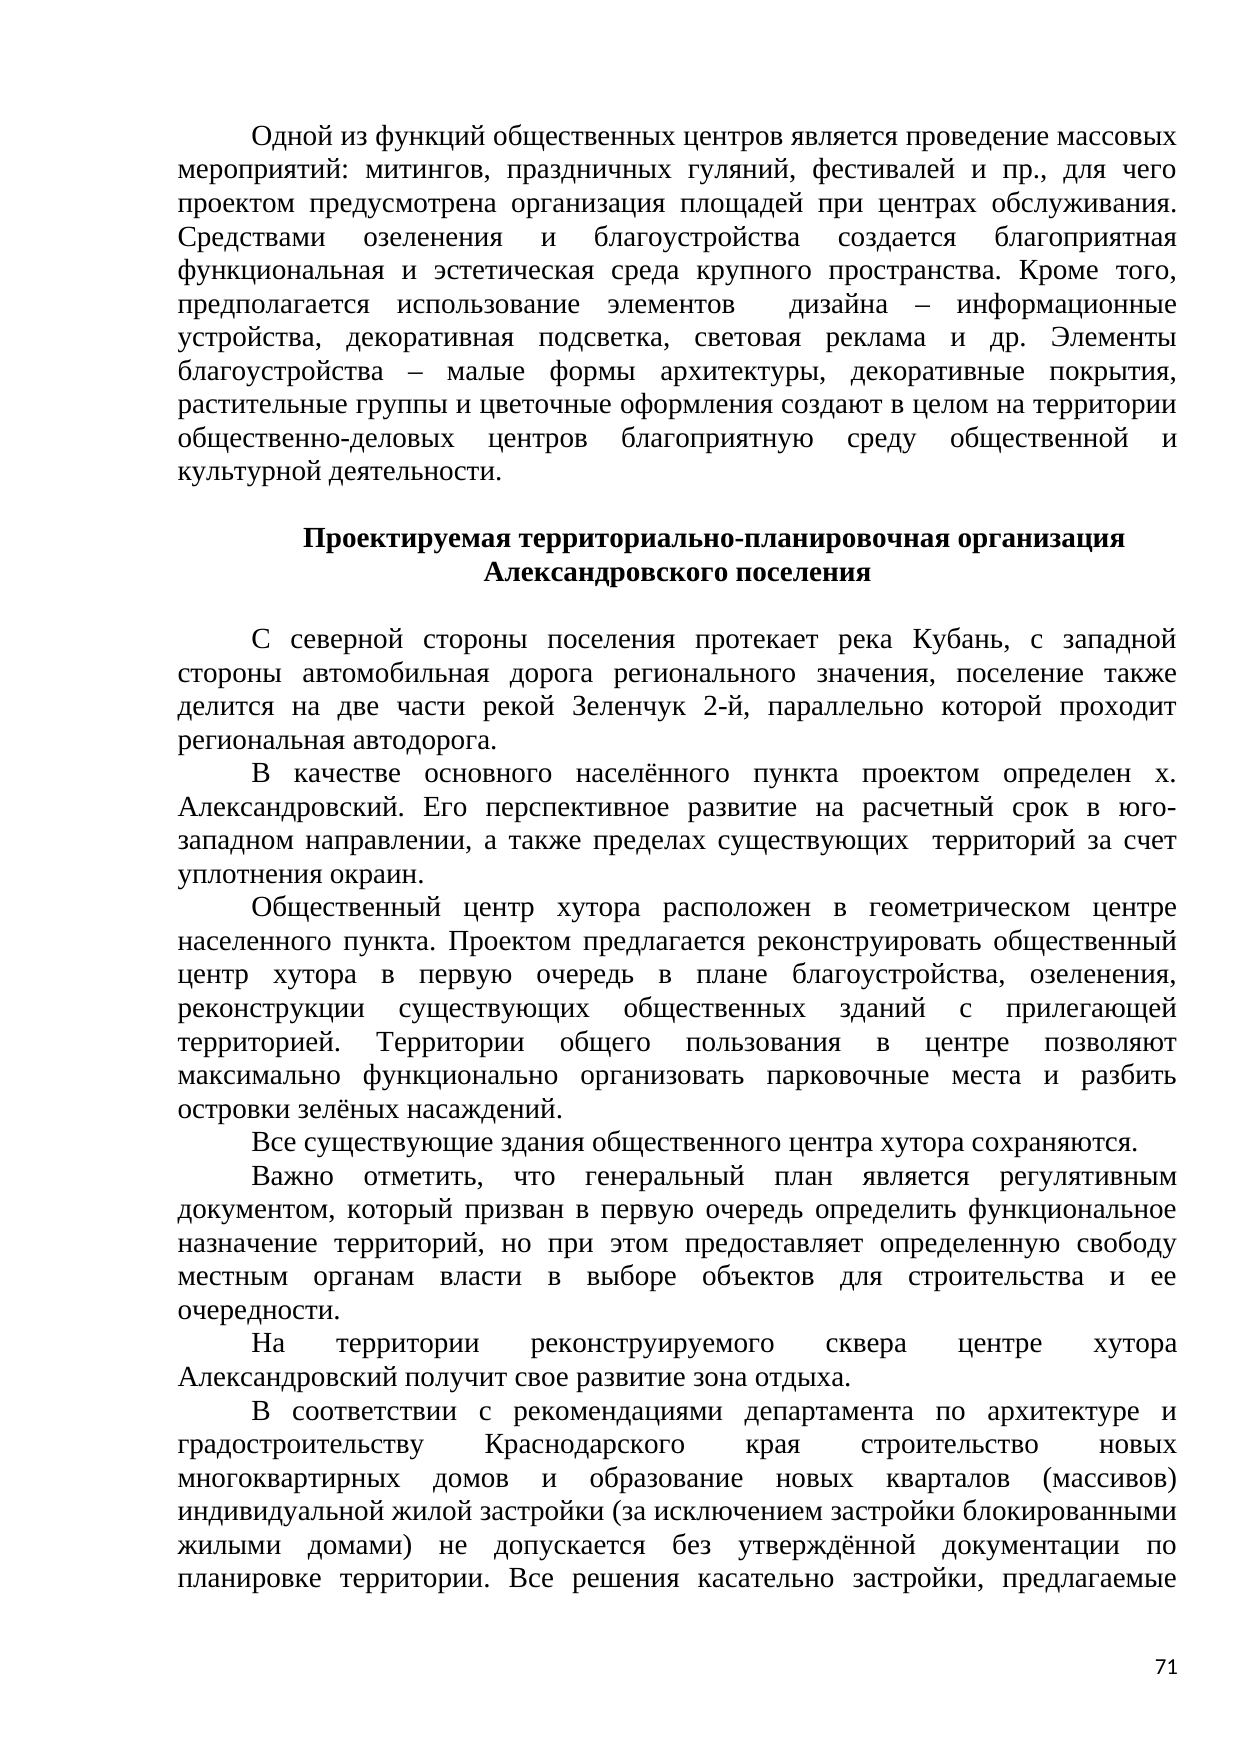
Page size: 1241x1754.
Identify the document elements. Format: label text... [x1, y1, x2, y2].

text На территории реконструируемого сквера центре хутора Александровский получит свое развитие зона отдыха. [177, 1326, 1178, 1393]
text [177, 1393, 1178, 1594]
text Важно отметить, что генеральный план является регулятивным документом, который призван в первую очередь определить функциональное назначение территорий, но при этом предоставляет определенную свободу местным органам власти в выборе объектов для строительства и ее очередности. [177, 1158, 1178, 1326]
text Общественный центр хутора расположен в геометрическом центре населенного пункта. Проектом предлагается реконструировать общественный центр хутора в первую очередь в плане благоустройства, озеленения, реконструкции существующих общественных зданий с прилегающей территорией. Территории общего пользования в центре позволяют максимально функционально организовать парковочные места и разбить островки зелёных насаждений. [177, 889, 1178, 1124]
text С северной стороны поселения протекает река Кубань, с западной стороны автомобильная дорога регионального значения, поселение также делится на две части рекой Зеленчук 2-й, параллельно которой проходит региональная автодорога. [177, 621, 1178, 755]
text В качестве основного населённого пункта проектом определен х. Александровский. Его перспективное развитие на расчетный срок в юго-западном направлении, а также пределах существующих территорий за счет уплотнения окраин. [177, 755, 1178, 889]
text Проектируемая территориально-планировочная организация Александровского поселения [177, 521, 1178, 588]
text Все существующие здания общественного центра хутора сохраняются. [177, 1124, 1178, 1158]
text Одной из функций общественных центров является проведение массовых мероприятий: митингов, праздничных гуляний, фестивалей и пр., для чего проектом предусмотрена организация площадей при центрах обслуживания. Средствами озеленения и благоустройства создается благоприятная функциональная и эстетическая среда крупного пространства. Кроме того, предполагается использование элементов дизайна – информационные устройства, декоративная подсветка, световая реклама и др. Элементы благоустройства – малые формы архитектуры, декоративные покрытия, растительные группы и цветочные оформления создают в целом на территории общественно-деловых центров благоприятную среду общественной и культурной деятельности. [177, 118, 1178, 487]
